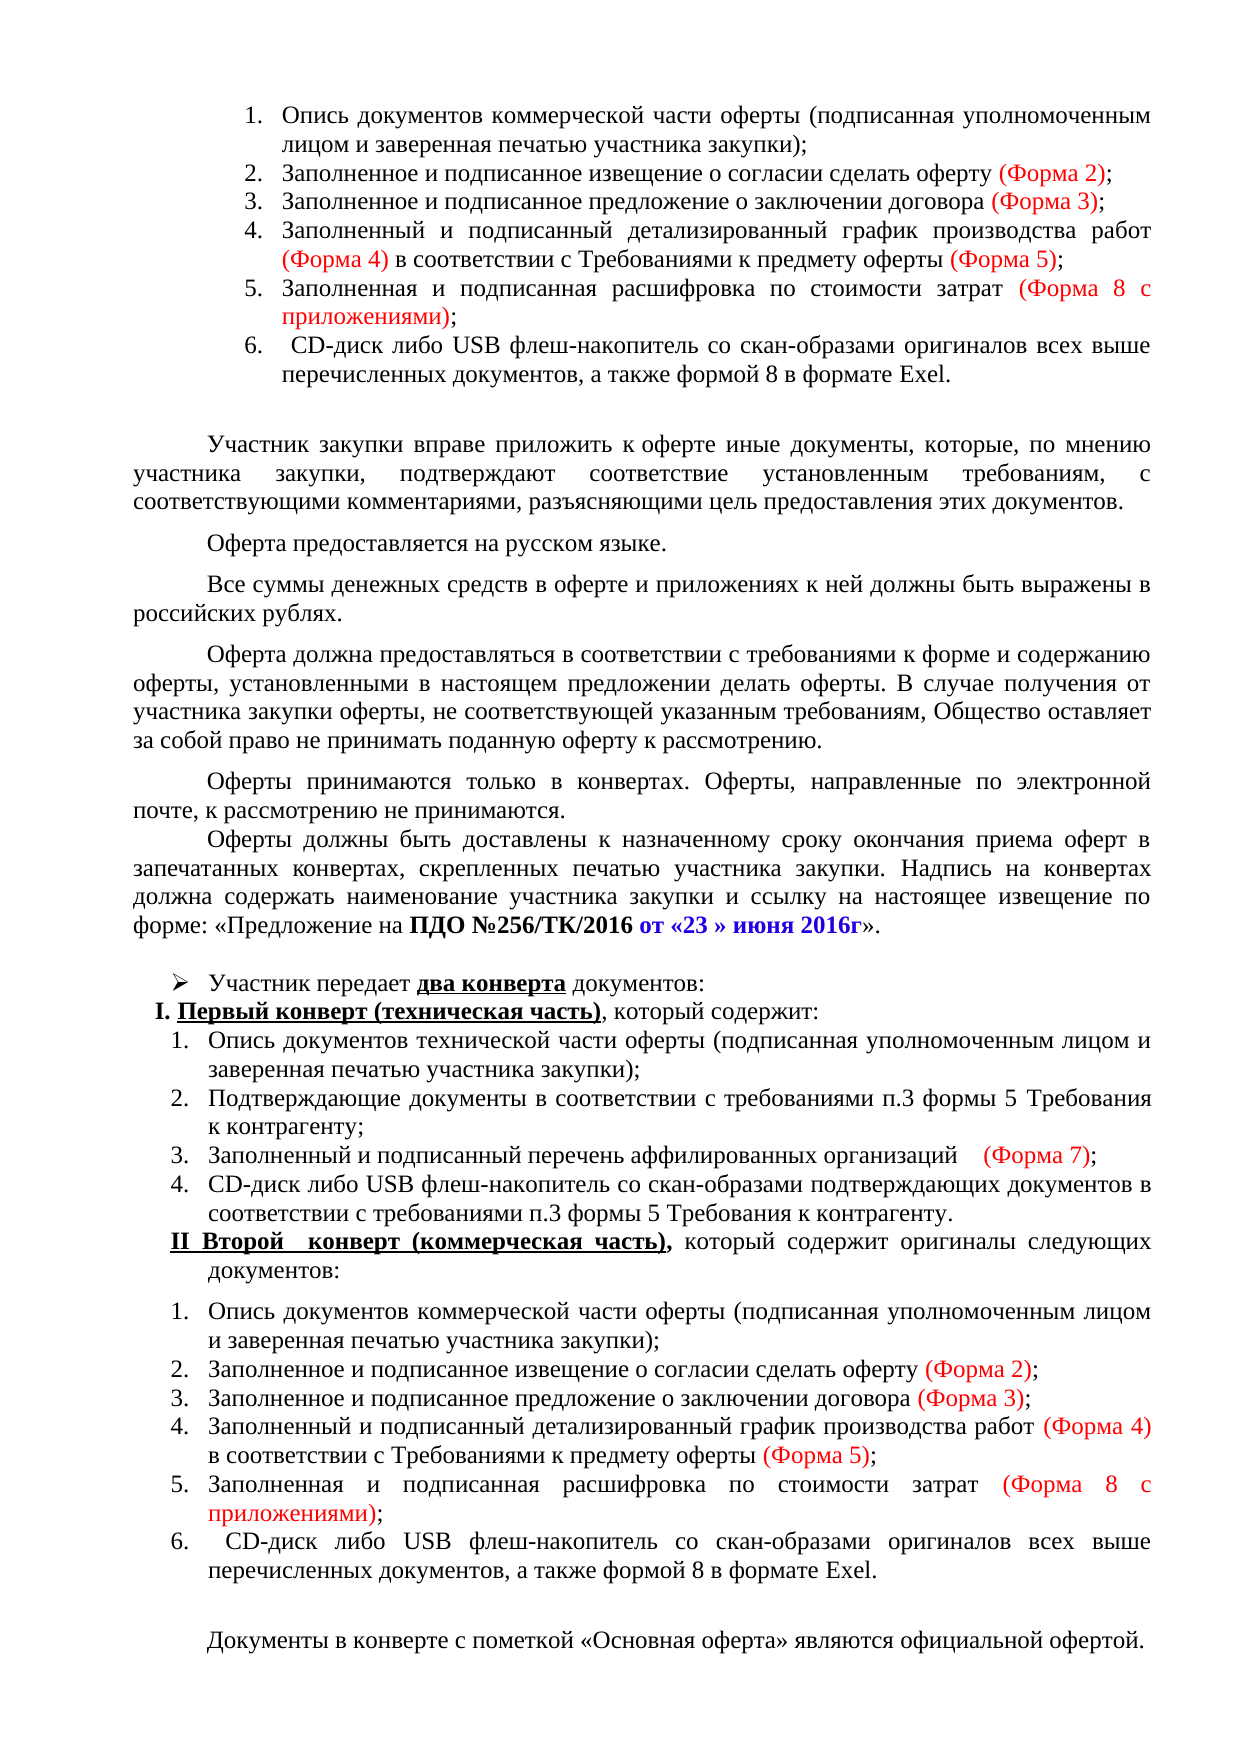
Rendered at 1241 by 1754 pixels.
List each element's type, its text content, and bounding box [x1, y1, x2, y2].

list Заполненная и подписанная расшифровка по стоимости затрат (Форма 8 с приложениями); [244, 273, 1152, 330]
list Заполненное и подписанное извещение о согласии сделать оферту (Форма 2); [170, 1354, 1152, 1383]
list Заполненная и подписанная расшифровка по стоимости затрат (Форма 8 с приложениями); [170, 1469, 1152, 1526]
text Оферты должны быть доставлены к назначенному сроку окончания приема оферт в запечатанных конвертах, скрепленных печатью участника закупки. Надпись на конвертах должна содержать наименование участника закупки и ссылку на настоящее извещение по форме: «Предложение на ПДО №256/ТК/2016 от «23 » июня 2016г». [133, 824, 1152, 939]
list Заполненное и подписанное предложение о заключении договора (Форма 3); [244, 186, 1152, 215]
list Опись документов технической части оферты (подписанная уполномоченным лицом и заверенная печатью участника закупки); [170, 1025, 1152, 1083]
text Документы в конверте с пометкой «Основная оферта» являются официальной офертой. [133, 1625, 1152, 1654]
list CD-диск либо USB флеш-накопитель со скан-образами оригиналов всех выше перечисленных документов, а также формой 8 в формате Exel. [170, 1526, 1152, 1584]
text Оферта должна предоставляться в соответствии с требованиями к форме и содержанию оферты, установленными в настоящем предложении делать оферты. В случае получения от участника закупки оферты, не соответствующей указанным требованиям, Общество оставляет за собой право не принимать поданную оферту к рассмотрению. [133, 639, 1152, 754]
list CD-диск либо USB флеш-накопитель со скан-образами оригиналов всех выше перечисленных документов, а также формой 8 в формате Exel. [244, 330, 1152, 388]
list CD-диск либо USB флеш-накопитель со скан-образами подтверждающих документов в соответствии с требованиями п.3 формы 5 Требования к контрагенту. [170, 1169, 1152, 1226]
list Опись документов коммерческой части оферты (подписанная уполномоченным лицом и заверенная печатью участника закупки); [170, 1296, 1152, 1354]
list Заполненный и подписанный перечень аффилированных организаций (Форма 7); [170, 1140, 1152, 1169]
list Подтверждающие документы в соответствии с требованиями п.3 формы 5 Требования к контрагенту; [170, 1083, 1152, 1140]
text Оферты принимаются только в конвертах. Оферты, направленные по электронной почте, к рассмотрению не принимаются. [133, 766, 1152, 824]
list Заполненный и подписанный детализированный график производства работ (Форма 4) в соответствии с Требованиями к предмету оферты (Форма 5); [244, 215, 1152, 273]
text Участник закупки вправе приложить к оферте иные документы, которые, по мнению участника закупки, подтверждают соответствие установленным требованиям, с соответствующими комментариями, разъясняющими цель предоставления этих документов. [133, 429, 1152, 515]
text Оферта предоставляется на русском языке. [133, 528, 1152, 556]
list Заполненное и подписанное извещение о согласии сделать оферту (Форма 2); [244, 158, 1152, 186]
list Опись документов коммерческой части оферты (подписанная уполномоченным лицом и заверенная печатью участника закупки); [244, 100, 1152, 158]
list Участник передает два конверта документов: [170, 968, 1152, 996]
text Все суммы денежных средств в оферте и приложениях к ней должны быть выражены в российских рублях. [133, 569, 1152, 626]
list Заполненное и подписанное предложение о заключении договора (Форма 3); [170, 1383, 1152, 1411]
text II Второй конверт (коммерческая часть), который содержит оригиналы следующих документов: [170, 1226, 1152, 1284]
list Заполненный и подписанный детализированный график производства работ (Форма 4) в соответствии с Требованиями к предмету оферты (Форма 5); [170, 1411, 1152, 1469]
list Первый конверт (техническая часть), который содержит: [170, 996, 1152, 1025]
